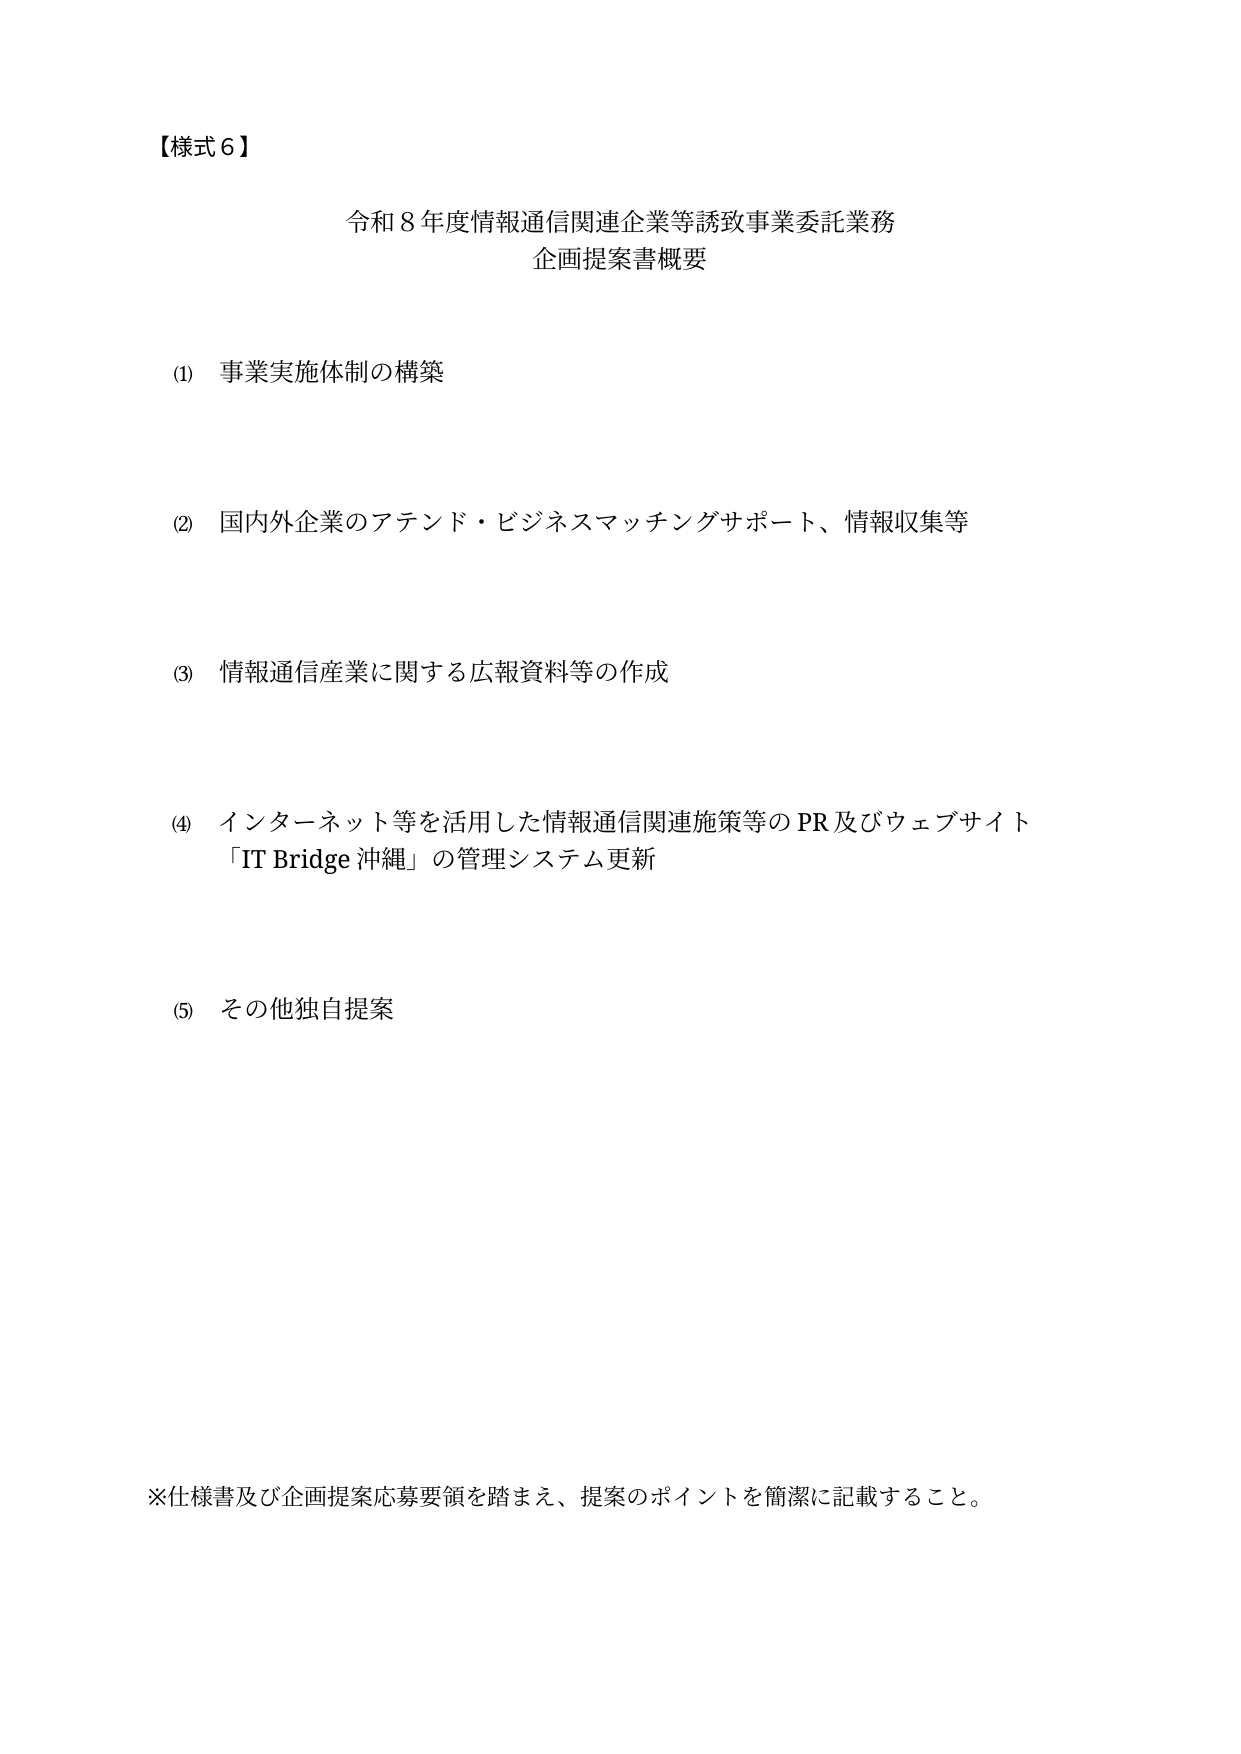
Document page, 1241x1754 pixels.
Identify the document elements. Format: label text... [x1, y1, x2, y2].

text ⑴ 事業実施体制の構築 [148, 352, 1092, 389]
text 「IT Bridge沖縄」の管理システム更新 [216, 839, 1092, 877]
text ⑶ 情報通信産業に関する広報資料等の作成 [148, 652, 1092, 689]
text ⑷ インターネット等を活用した情報通信関連施策等のPR及びウェブサイト [171, 802, 1092, 839]
text ⑸ その他独自提案 [148, 989, 1092, 1027]
text ※仕様書及び企画提案応募要領を踏まえ、提案のポイントを簡潔に記載すること。 [148, 1477, 1092, 1514]
text 令和８年度情報通信関連企業等誘致事業委託業務 [148, 202, 1092, 239]
text 【様式６】 [148, 127, 1092, 164]
text ⑵ 国内外企業のアテンド・ビジネスマッチングサポート、情報収集等 [148, 502, 1092, 539]
text 企画提案書概要 [148, 239, 1092, 277]
